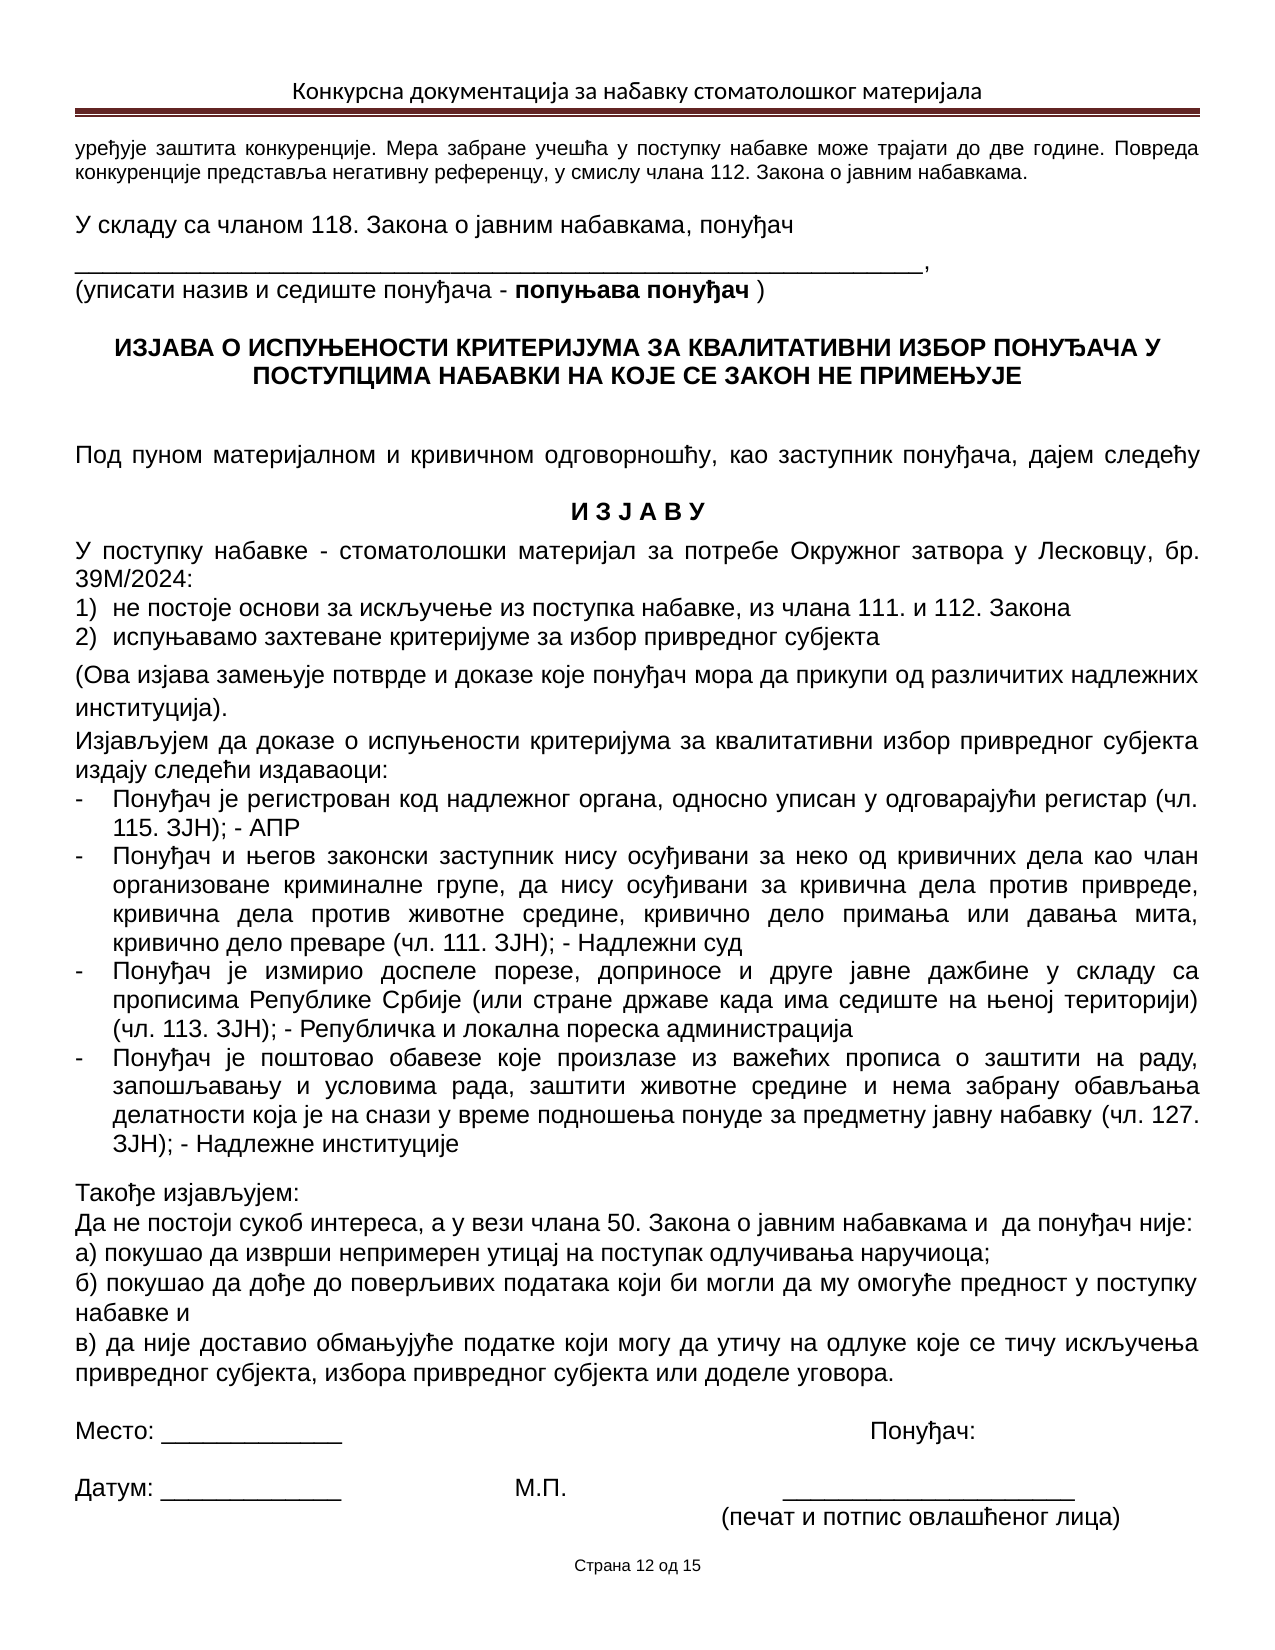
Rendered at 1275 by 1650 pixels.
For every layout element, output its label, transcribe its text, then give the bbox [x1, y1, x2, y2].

list испуњавамо захтеване критеријуме за избор привредног субјекта [75, 622, 1200, 651]
text Датум: _____________ М.П. _____________________ [47, 1473, 1200, 1502]
text Под пуном материјалном и кривичном одговорношћу, као заступник понуђача, дајем следећу [75, 440, 1200, 497]
text Место: _____________ Понуђач: [75, 1416, 1200, 1445]
text Да не постоји сукоб интереса, а у вези члана 50. Закона о јавним набавкама и да понуђач није: [75, 1207, 1200, 1237]
text а) покушао да изврши непримерен утицај на поступак одлучивања наручиоца; [75, 1237, 1200, 1267]
text ИЗЈАВА О ИСПУЊЕНОСТИ КРИТЕРИЈУМА ЗА КВАЛИТАТИВНИ ИЗБОР ПОНУЂАЧА У ПОСТУПЦИМА НАБАВКИ НА КОЈЕ СЕ ЗАКОН НЕ ПРИМЕЊУЈЕ [75, 333, 1200, 390]
text (печат и потпис овлашћеног лица) [75, 1502, 1200, 1531]
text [75, 136, 1200, 184]
text У поступку набавке - стоматолошки материјал за потребе Окружног затвора у Лесковцу, бр. 39М/2024: [75, 536, 1200, 593]
text Изјављујем да доказе о испуњености критеријума за квалитативни избор привредног субјекта издају следећи издаваоци: [75, 726, 1200, 784]
list Понуђач и његов законски заступник нису осуђивани за неко од кривичних дела као члан организоване криминалне групе, да нису осуђивани за кривична дела против привреде, кривична дела против животне средине, кривично дело примања или давања мита, кривично дело преваре (чл. 111. ЗЈН); - Надлежни суд [75, 841, 1200, 956]
text _____________________________________________________________, [75, 246, 1200, 275]
text И З Ј А В У [75, 497, 1200, 526]
text б) покушао да дође до поверљивих података који би могли да му омогуће предност у поступку набавке и [75, 1267, 1200, 1327]
list Понуђач је поштовао обавезе које произлазе из важећих прописа о заштити на раду, запошљавању и условима рада, заштити животне средине и нема забрану обављања делатности која је на снази у време подношења понуде за предметну јавну набавку (чл. 127. ЗЈН); - Надлежне институције [75, 1043, 1200, 1158]
list Понуђач је регистрован код надлежног органа, односно уписан у одговарајући регистар (чл. 115. ЗЈН); - АПР [75, 784, 1200, 841]
list Понуђач је измирио доспеле порезе, доприносе и друге јавне дажбине у складу са прописима Републике Србије (или стране државе када има седиште на њеној територији) (чл. 113. ЗЈН); - Републичка и локална пореска администрација [75, 956, 1200, 1043]
text (Ова изјава замењује потврде и доказе које понуђач мора да прикупи од различитих надлежних институција). [75, 660, 1200, 722]
text (уписати назив и седиште понуђача - попуњава понуђач ) [75, 275, 1200, 304]
text Такође изјављујем: [75, 1178, 1200, 1207]
list не постоје основи за искључење из поступка набавке, из члана 111. и 112. Закона [75, 593, 1200, 622]
text в) да није доставио обмањујуће податке који могу да утичу на одлуке које се тичу искључења привредног субјекта, избора привредног субјекта или доделе уговора. [75, 1327, 1200, 1387]
text У складу са чланом 118. Закона о јавним набавкама, понуђач [75, 210, 1200, 239]
